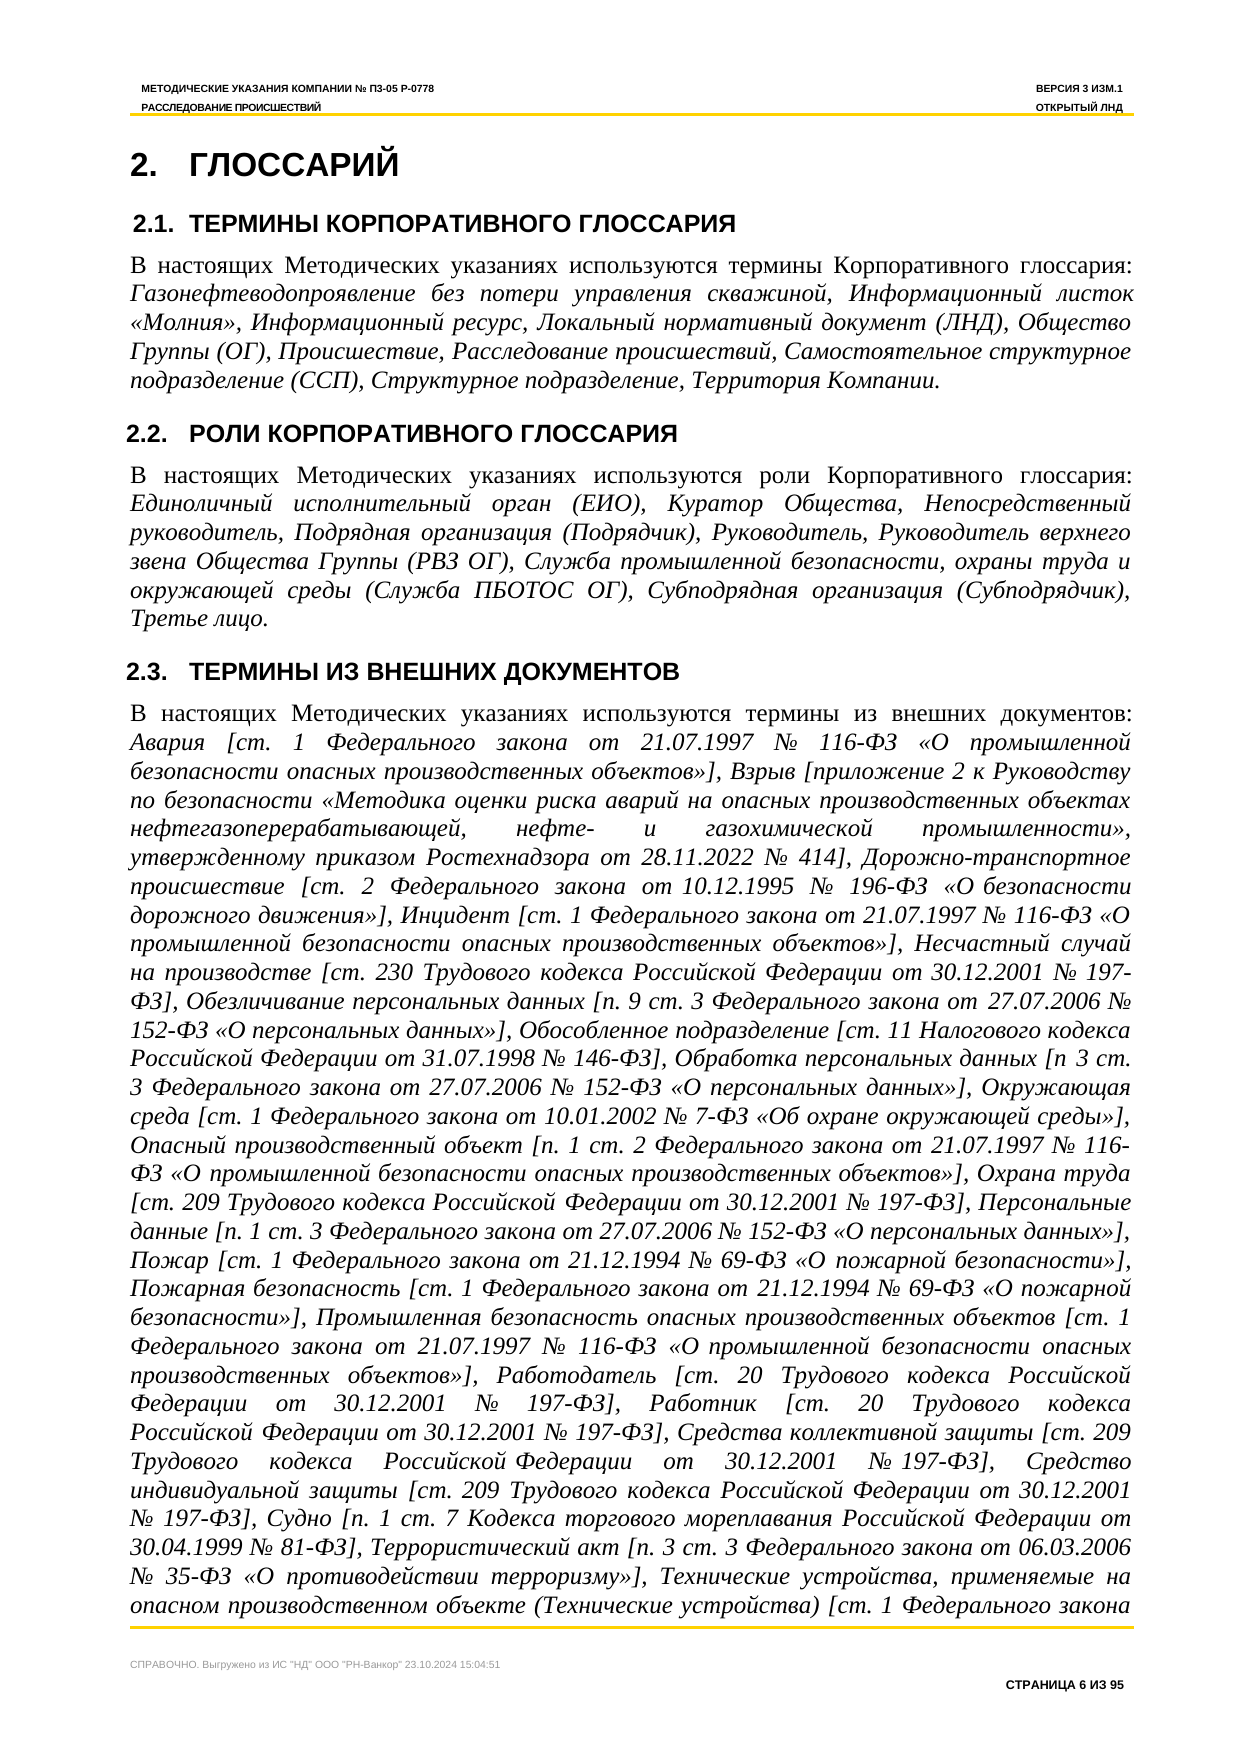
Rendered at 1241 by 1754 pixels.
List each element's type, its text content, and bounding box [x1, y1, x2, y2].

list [130, 698, 1134, 1618]
list ГЛОССАРИЙ [130, 145, 1134, 183]
list ТЕРМИНЫ КОРПОРАТИВНОГО ГЛОССАРИЯ [130, 208, 1134, 237]
list РОЛИ КОРПОРАТИВНОГО ГЛОССАРИЯ [167, 418, 1134, 447]
list ТЕРМИНЫ ИЗ ВНЕШНИХ ДОКУМЕНТОВ [167, 657, 1134, 686]
list В настоящих Методических указаниях используются роли Корпоративного глоссария: Единоличный исполнительный орган (ЕИО), Куратор Общества, Непосредственный руководитель, Подрядная организация (Подрядчик), Руководитель, Руководитель верхнего звена Общества Группы (РВЗ ОГ), Служба промышленной безопасности, охраны труда и окружающей среды (Служба ПБОТОС ОГ), Субподрядная организация (Субподрядчик), Третье лицо. [130, 460, 1134, 632]
text В настоящих Методических указаниях используются термины Корпоративного глоссария: Газонефтеводопроявление без потери управления скважиной, Информационный листок «Молния», Информационный ресурс, Локальный нормативный документ (ЛНД), Общество Группы (ОГ), Происшествие, Расследование происшествий, Самостоятельное структурное подразделение (ССП), Структурное подразделение, Территория Компании. [130, 250, 1134, 393]
